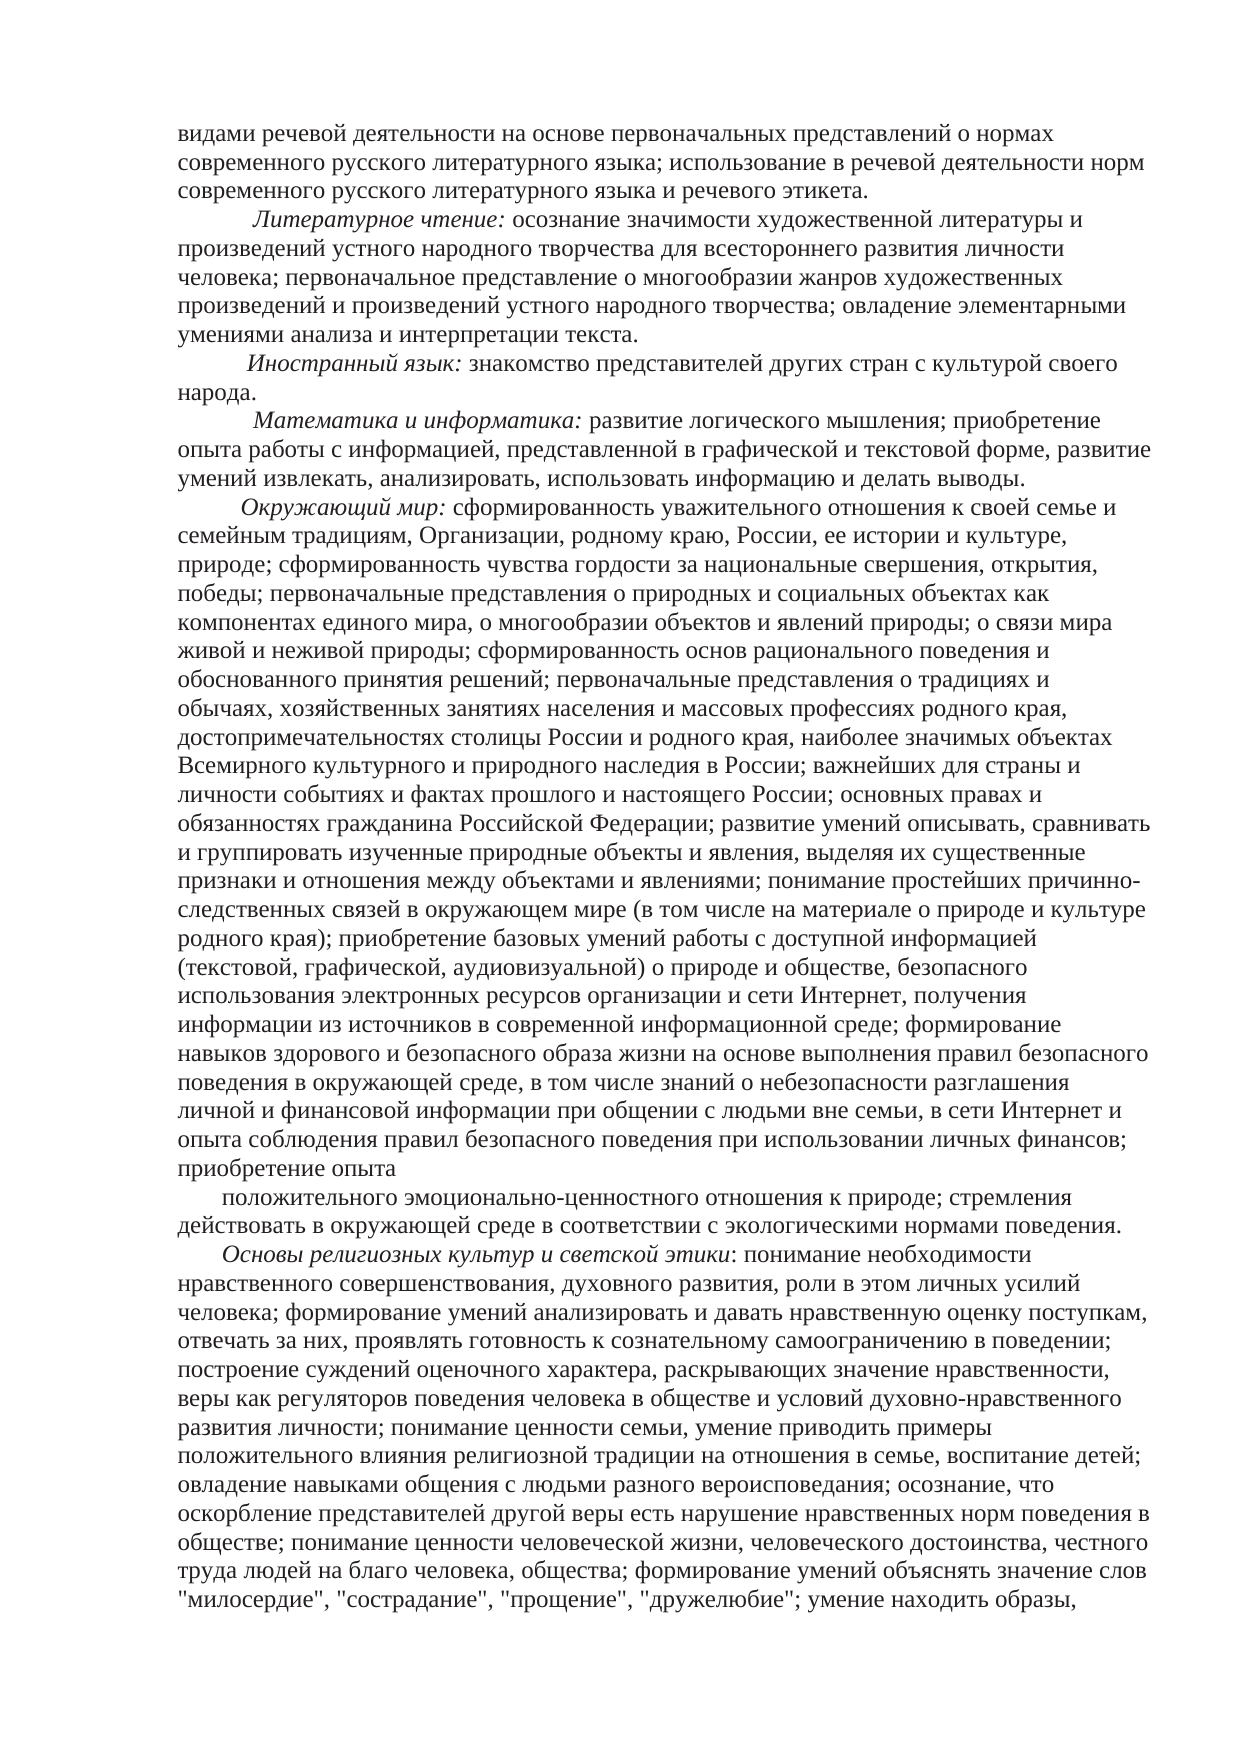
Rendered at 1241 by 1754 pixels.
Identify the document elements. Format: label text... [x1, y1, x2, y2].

text Литературное чтение: осознание значимости художественной литературы и произведений устного народного творчества для всестороннего развития личности человека; первоначальное представление о многообразии жанров художественных произведений и произведений устного народного творчества; овладение элементарными умениями анализа и интерпретации текста. [177, 204, 1152, 348]
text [177, 118, 1152, 204]
text Окружающий мир: сформированность уважительного отношения к своей семье и семейным традициям, Организации, родному краю, России, ее истории и культуре, природе; сформированность чувства гордости за национальные свершения, открытия, победы; первоначальные представления о природных и социальных объектах как компонентах единого мира, о многообразии объектов и явлений природы; о связи мира живой и неживой природы; сформированность основ рационального поведения и обоснованного принятия решений; первоначальные представления о традициях и обычаях, хозяйственных занятиях населения и массовых профессиях родного края, достопримечательностях столицы России и родного края, наиболее значимых объектах Всемирного культурного и природного наследия в России; важнейших для страны и личности событиях и фактах прошлого и настоящего России; основных правах и обязанностях гражданина Российской Федерации; развитие умений описывать, сравнивать и группировать изученные природные объекты и явления, выделяя их существенные признаки и отношения между объектами и явлениями; понимание простейших причинно-следственных связей в окружающем мире (в том числе на материале о природе и культуре родного края); приобретение базовых умений работы с доступной информацией (текстовой, графической, аудиовизуальной) о природе и обществе, безопасного использования электронных ресурсов организации и сети Интернет, получения информации из источников в современной информационной среде; формирование навыков здорового и безопасного образа жизни на основе выполнения правил безопасного поведения в окружающей среде, в том числе знаний о небезопасности разглашения личной и финансовой информации при общении с людьми вне семьи, в сети Интернет и опыта соблюдения правил безопасного поведения при использовании личных финансов; приобретение опыта [177, 492, 1152, 1182]
text положительного эмоционально-ценностного отношения к природе; стремления действовать в окружающей среде в соответствии с экологическими нормами поведения. [177, 1182, 1152, 1239]
text Иностранный язык: знакомство представителей других стран с культурой своего народа. [177, 348, 1152, 406]
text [177, 1239, 1152, 1613]
text Математика и информатика: развитие логического мышления; приобретение опыта работы с информацией, представленной в графической и текстовой форме, развитие умений извлекать, анализировать, использовать информацию и делать выводы. [177, 406, 1152, 492]
